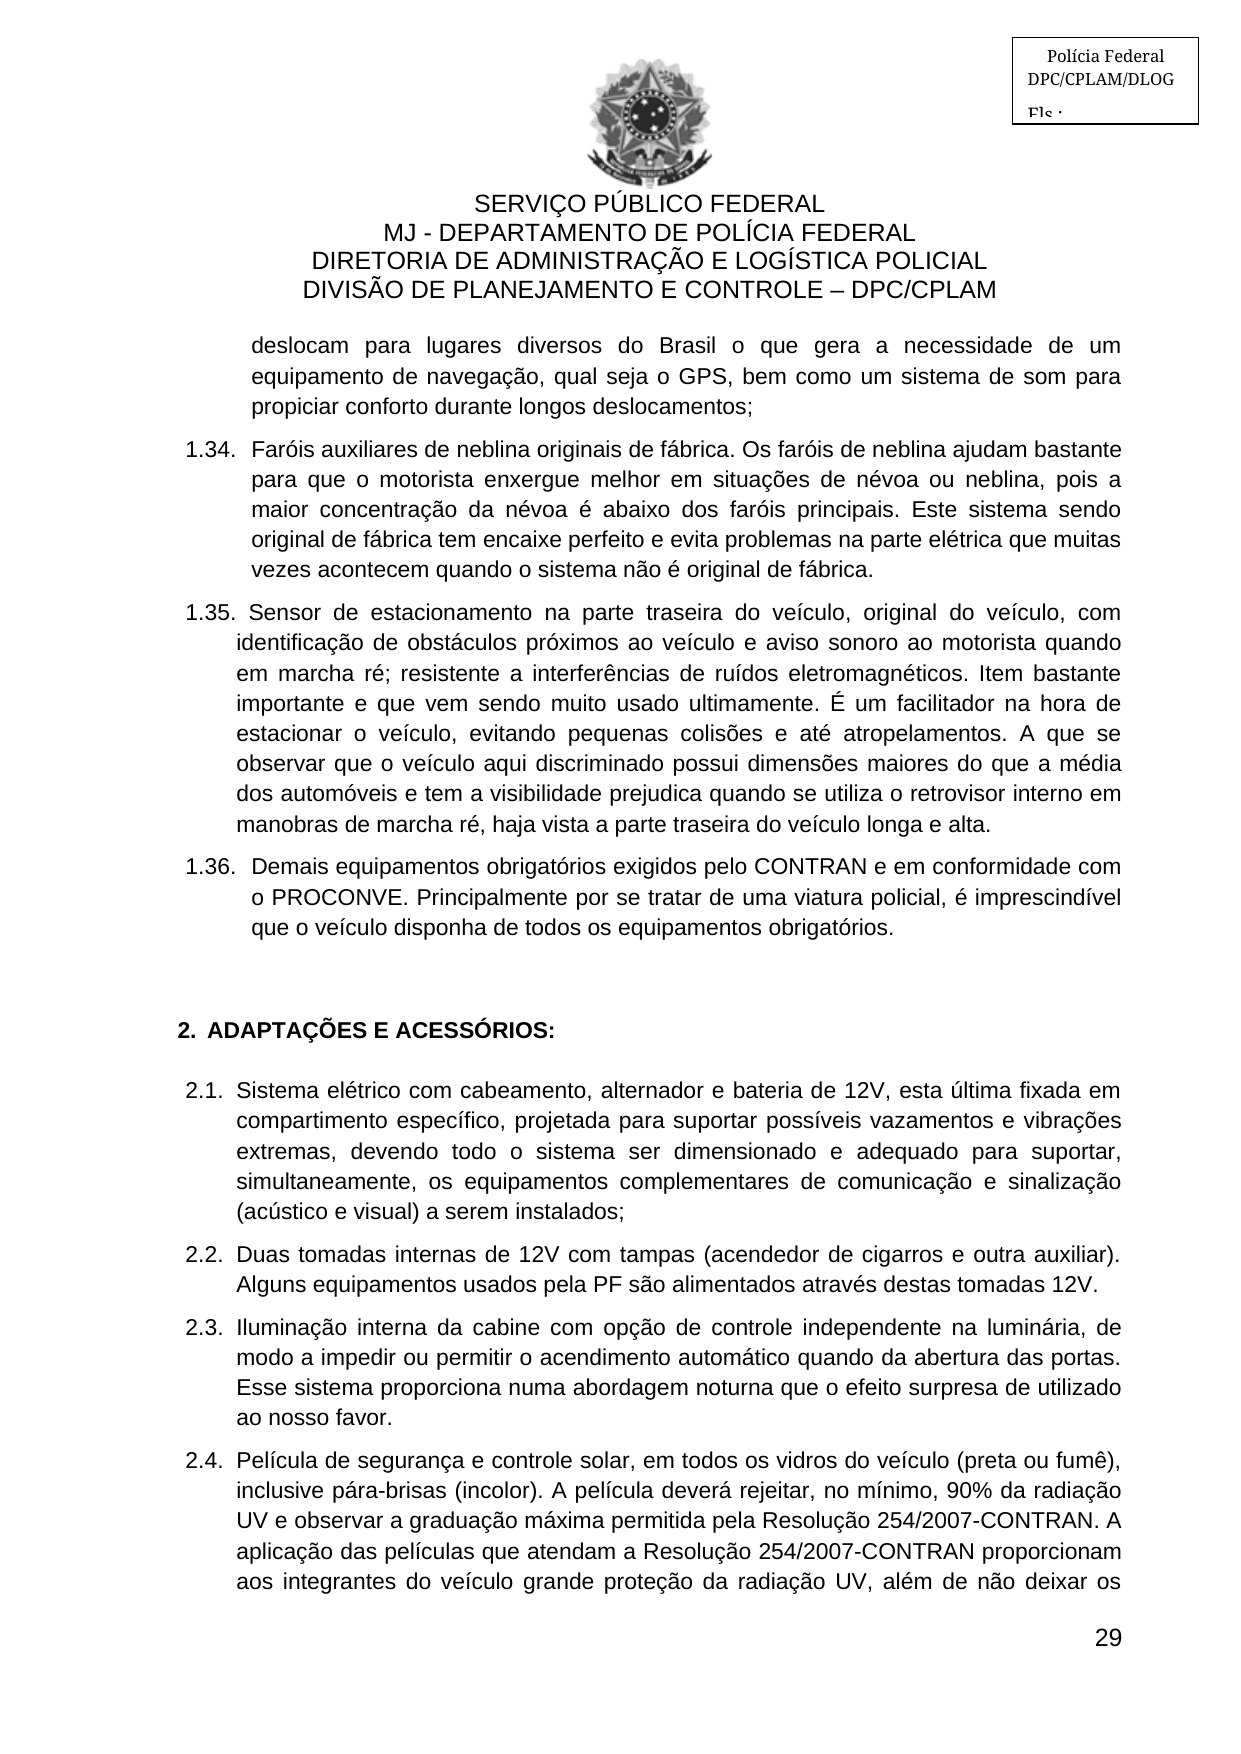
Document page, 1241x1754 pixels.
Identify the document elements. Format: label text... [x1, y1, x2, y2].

list ADAPTAÇÕES E ACESSÓRIOS: [177, 1017, 1122, 1043]
list Faróis auxiliares de neblina originais de fábrica. Os faróis de neblina ajudam bastante para que o motorista enxergue melhor em situações de névoa ou neblina, pois a maior concentração da névoa é abaixo dos faróis principais. Este sistema sendo original de fábrica tem encaixe perfeito e evita problemas na parte elétrica que muitas vezes acontecem quando o sistema não é original de fábrica. [185, 436, 1122, 583]
list Sistema elétrico com cabeamento, alternador e bateria de 12V, esta última fixada em compartimento específico, projetada para suportar possíveis vazamentos e vibrações extremas, devendo todo o sistema ser dimensionado e adequado para suportar, simultaneamente, os equipamentos complementares de comunicação e sinalização (acústico e visual) a serem instalados; [185, 1077, 1122, 1224]
list Demais equipamentos obrigatórios exigidos pelo CONTRAN e em conformidade com o PROCONVE. Principalmente por se tratar de uma viatura policial, é imprescindível que o veículo disponha de todos os equipamentos obrigatórios. [185, 853, 1122, 940]
list Duas tomadas internas de 12V com tampas (acendedor de cigarros e outra auxiliar). Alguns equipamentos usados pela PF são alimentados através destas tomadas 12V. [185, 1241, 1122, 1297]
picture [587, 59, 713, 189]
list Iluminação interna da cabine com opção de controle independente na luminária, de modo a impedir ou permitir o acendimento automático quando da abertura das portas. Esse sistema proporciona numa abordagem noturna que o efeito surpresa de utilizado ao nosso favor. [185, 1314, 1122, 1431]
list Sensor de estacionamento na parte traseira do veículo, original do veículo, com identificação de obstáculos próximos ao veículo e aviso sonoro ao motorista quando em marcha ré; resistente a interferências de ruídos eletromagnéticos. Item bastante importante e que vem sendo muito usado ultimamente. É um facilitador na hora de estacionar o veículo, evitando pequenas colisões e até atropelamentos. A que se observar que o veículo aqui discriminado possui dimensões maiores do que a média dos automóveis e tem a visibilidade prejudica quando se utiliza o retrovisor interno em manobras de marcha ré, haja vista a parte traseira do veículo longa e alta. [185, 599, 1122, 837]
